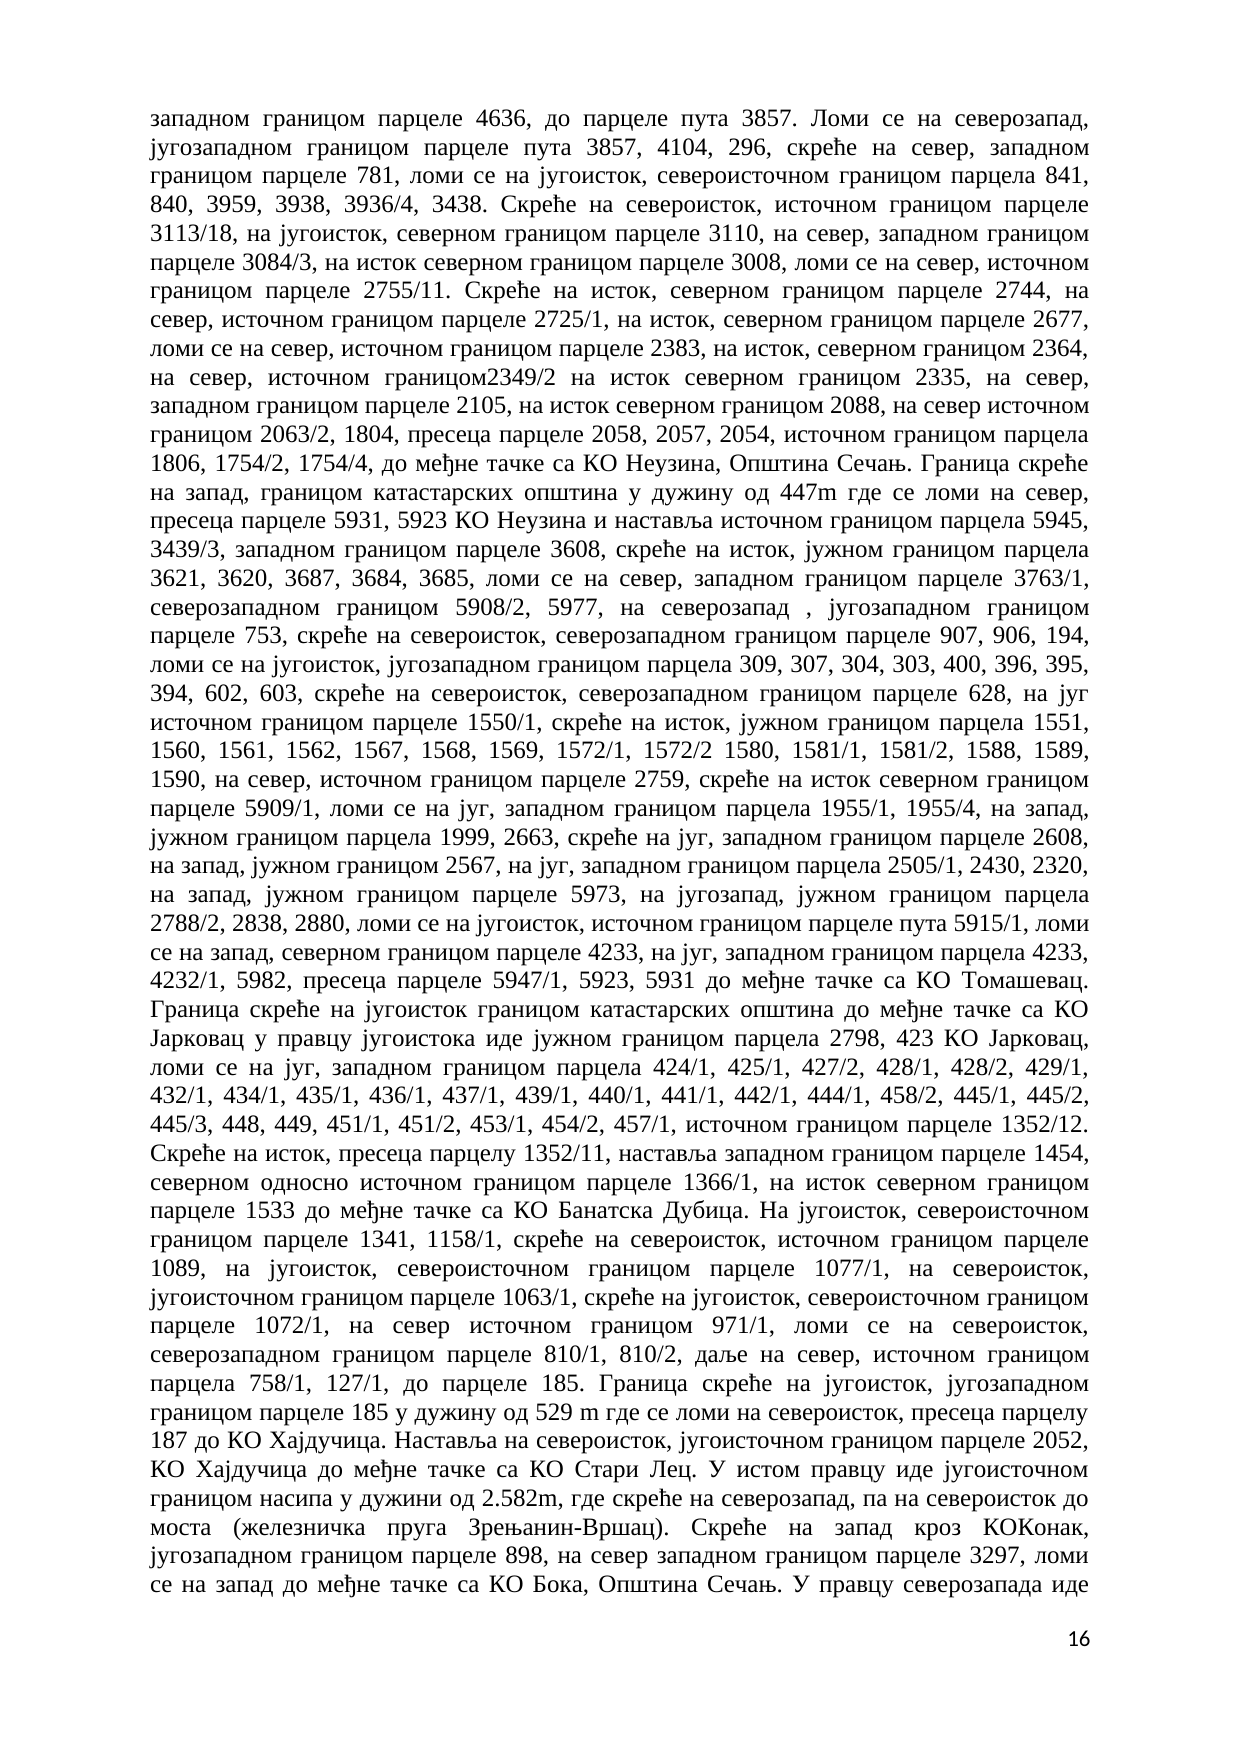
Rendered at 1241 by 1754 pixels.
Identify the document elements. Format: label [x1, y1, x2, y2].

text [150, 103, 1090, 1598]
